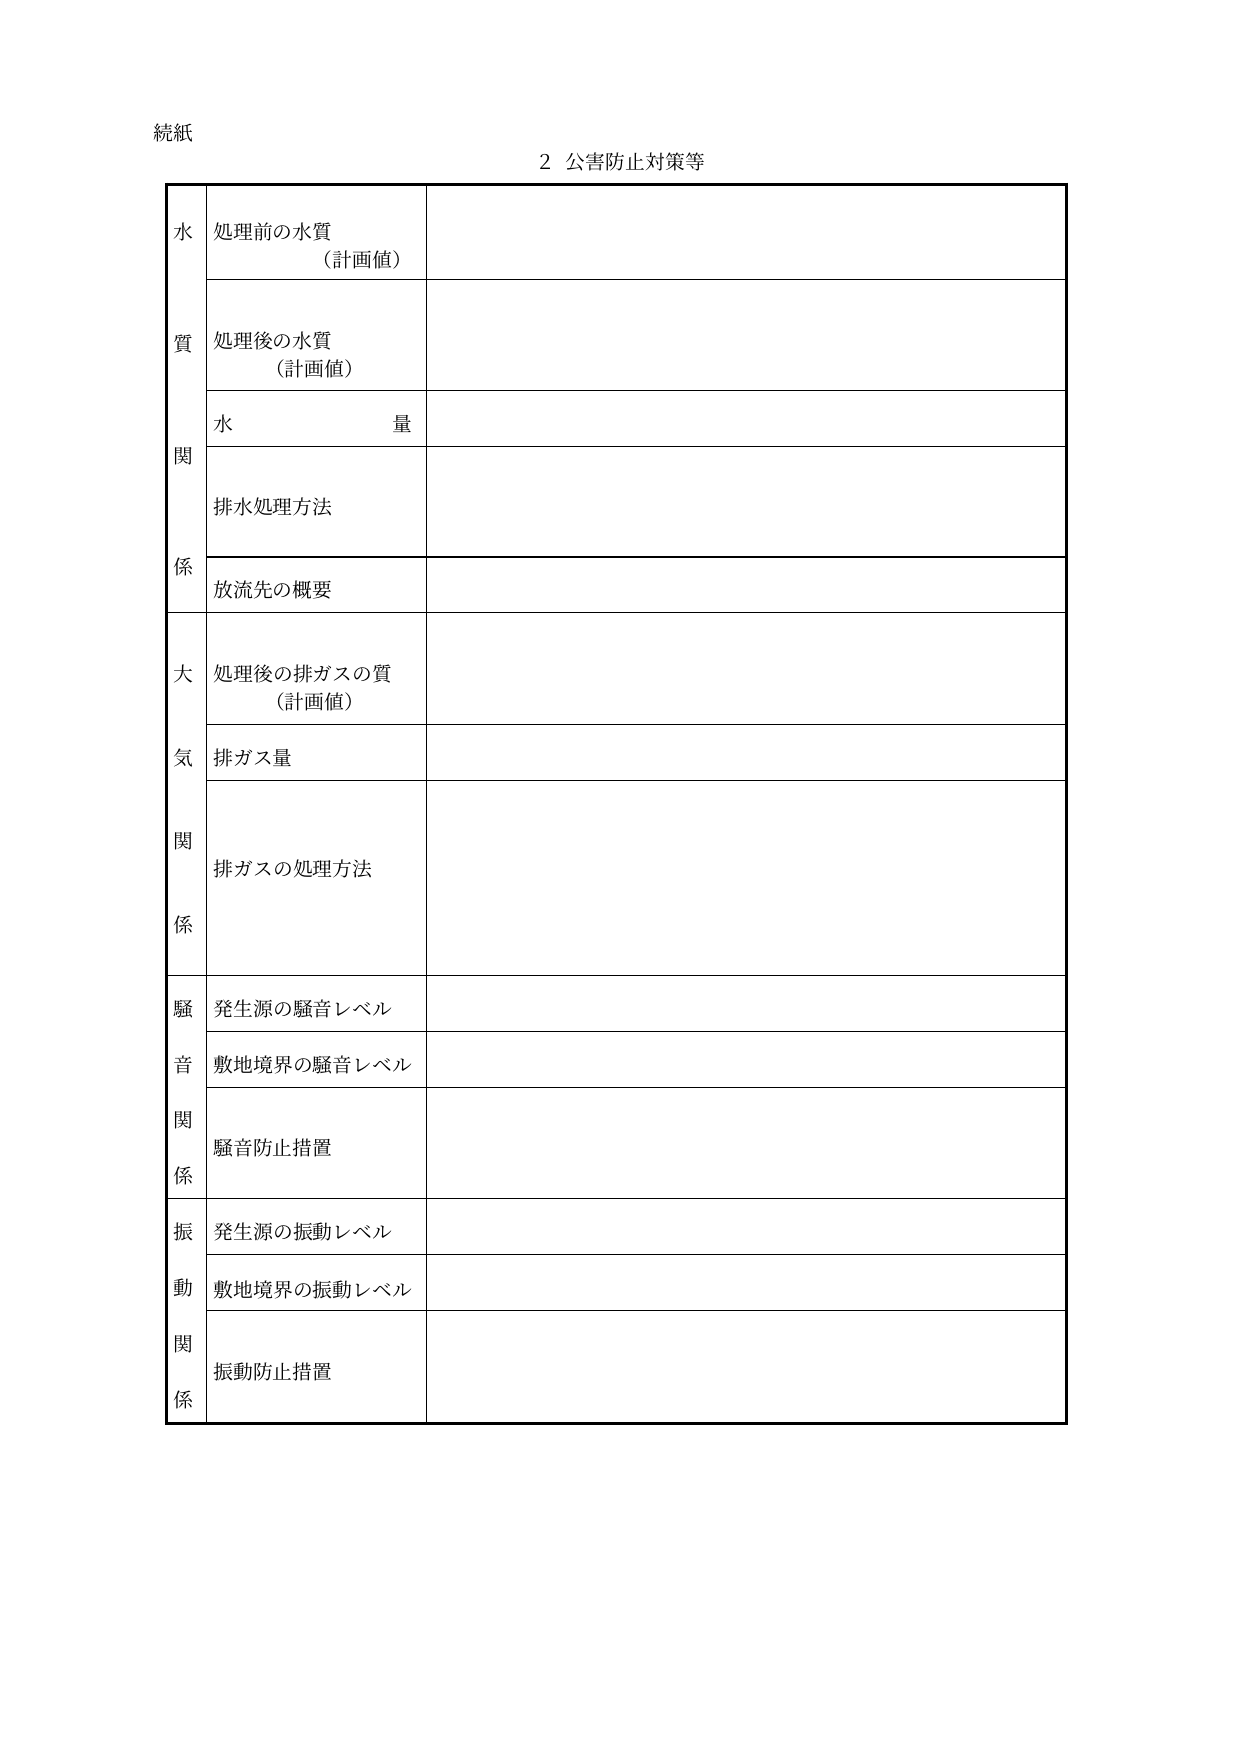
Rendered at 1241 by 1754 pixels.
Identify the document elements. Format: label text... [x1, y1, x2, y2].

table_cell [427, 558, 1065, 612]
table_cell 発生源の振動レベル [207, 1199, 426, 1254]
table_cell 放流先の概要 [207, 558, 426, 612]
table_cell 水 量 [207, 391, 426, 446]
table_cell 敷地境界の振動レベル [207, 1255, 426, 1310]
table_cell 処理後の水質 （計画値） [207, 280, 426, 390]
table_cell 処理後の排ガスの質 （計画値） [207, 613, 426, 724]
table_cell [427, 781, 1065, 975]
table_header 水 質 関 係 [168, 186, 206, 612]
table_cell [427, 613, 1065, 724]
table_cell 振 動 関 係 [168, 1199, 206, 1422]
table_cell [427, 725, 1065, 779]
table_cell 排ガスの処理方法 [207, 781, 426, 975]
table_header [427, 186, 1065, 279]
table_cell 敷地境界の騒音レベル [207, 1032, 426, 1087]
table_cell 騒音防止措置 [207, 1088, 426, 1198]
table_cell 大 気 関 係 [168, 613, 206, 975]
table_cell 発生源の騒音レベル [207, 976, 426, 1031]
table_cell [427, 976, 1065, 1031]
table_cell [427, 280, 1065, 390]
table_cell 振動防止措置 [207, 1311, 426, 1422]
table_cell [427, 447, 1065, 556]
text ２ 公害防止対策等 [153, 158, 1087, 172]
table_cell [427, 1255, 1065, 1310]
table_cell [427, 1311, 1065, 1422]
table_cell [427, 391, 1065, 446]
table_cell 排水処理方法 [207, 447, 426, 556]
table_cell 排ガス量 [207, 725, 426, 779]
text 続紙 [153, 118, 1087, 146]
table_cell 騒 音 関 係 [168, 976, 206, 1198]
table_cell [427, 1032, 1065, 1087]
table_header 処理前の水質 （計画値） [207, 186, 426, 279]
table_cell [427, 1199, 1065, 1254]
table_cell [427, 1088, 1065, 1198]
